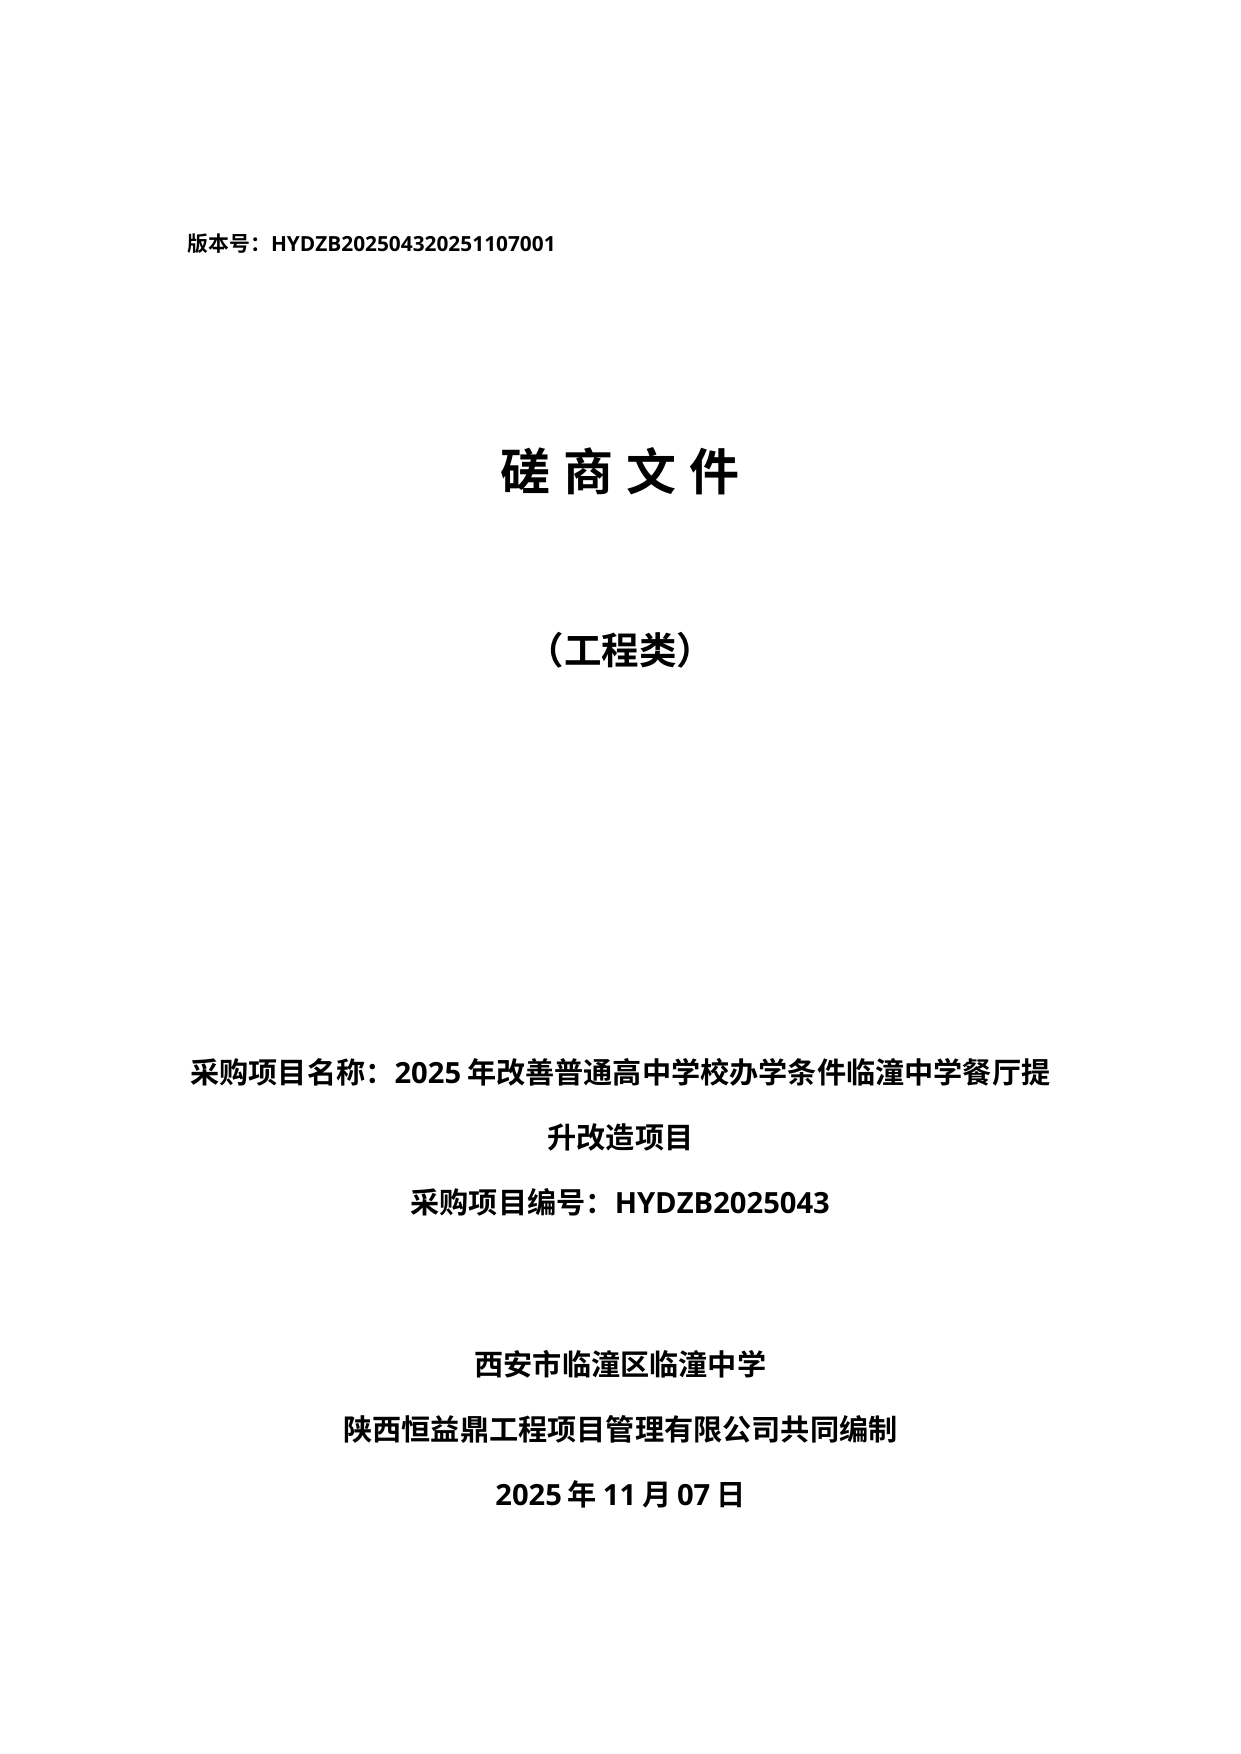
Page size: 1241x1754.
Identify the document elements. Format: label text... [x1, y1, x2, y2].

text 陕西恒益鼎工程项目管理有限公司共同编制 [187, 1397, 1053, 1462]
text 磋 商 文 件 [187, 422, 1053, 617]
text 版本号：HYDZB202504320251107001 [187, 227, 1053, 422]
text 西安市临潼区临潼中学 [187, 1332, 1053, 1397]
text （工程类） [187, 617, 1053, 1039]
text 2025年11月07日 [187, 1462, 1053, 1527]
text 采购项目编号：HYDZB2025043 [187, 1169, 1053, 1332]
text 采购项目名称：2025年改善普通高中学校办学条件临潼中学餐厅提升改造项目 [187, 1039, 1053, 1169]
